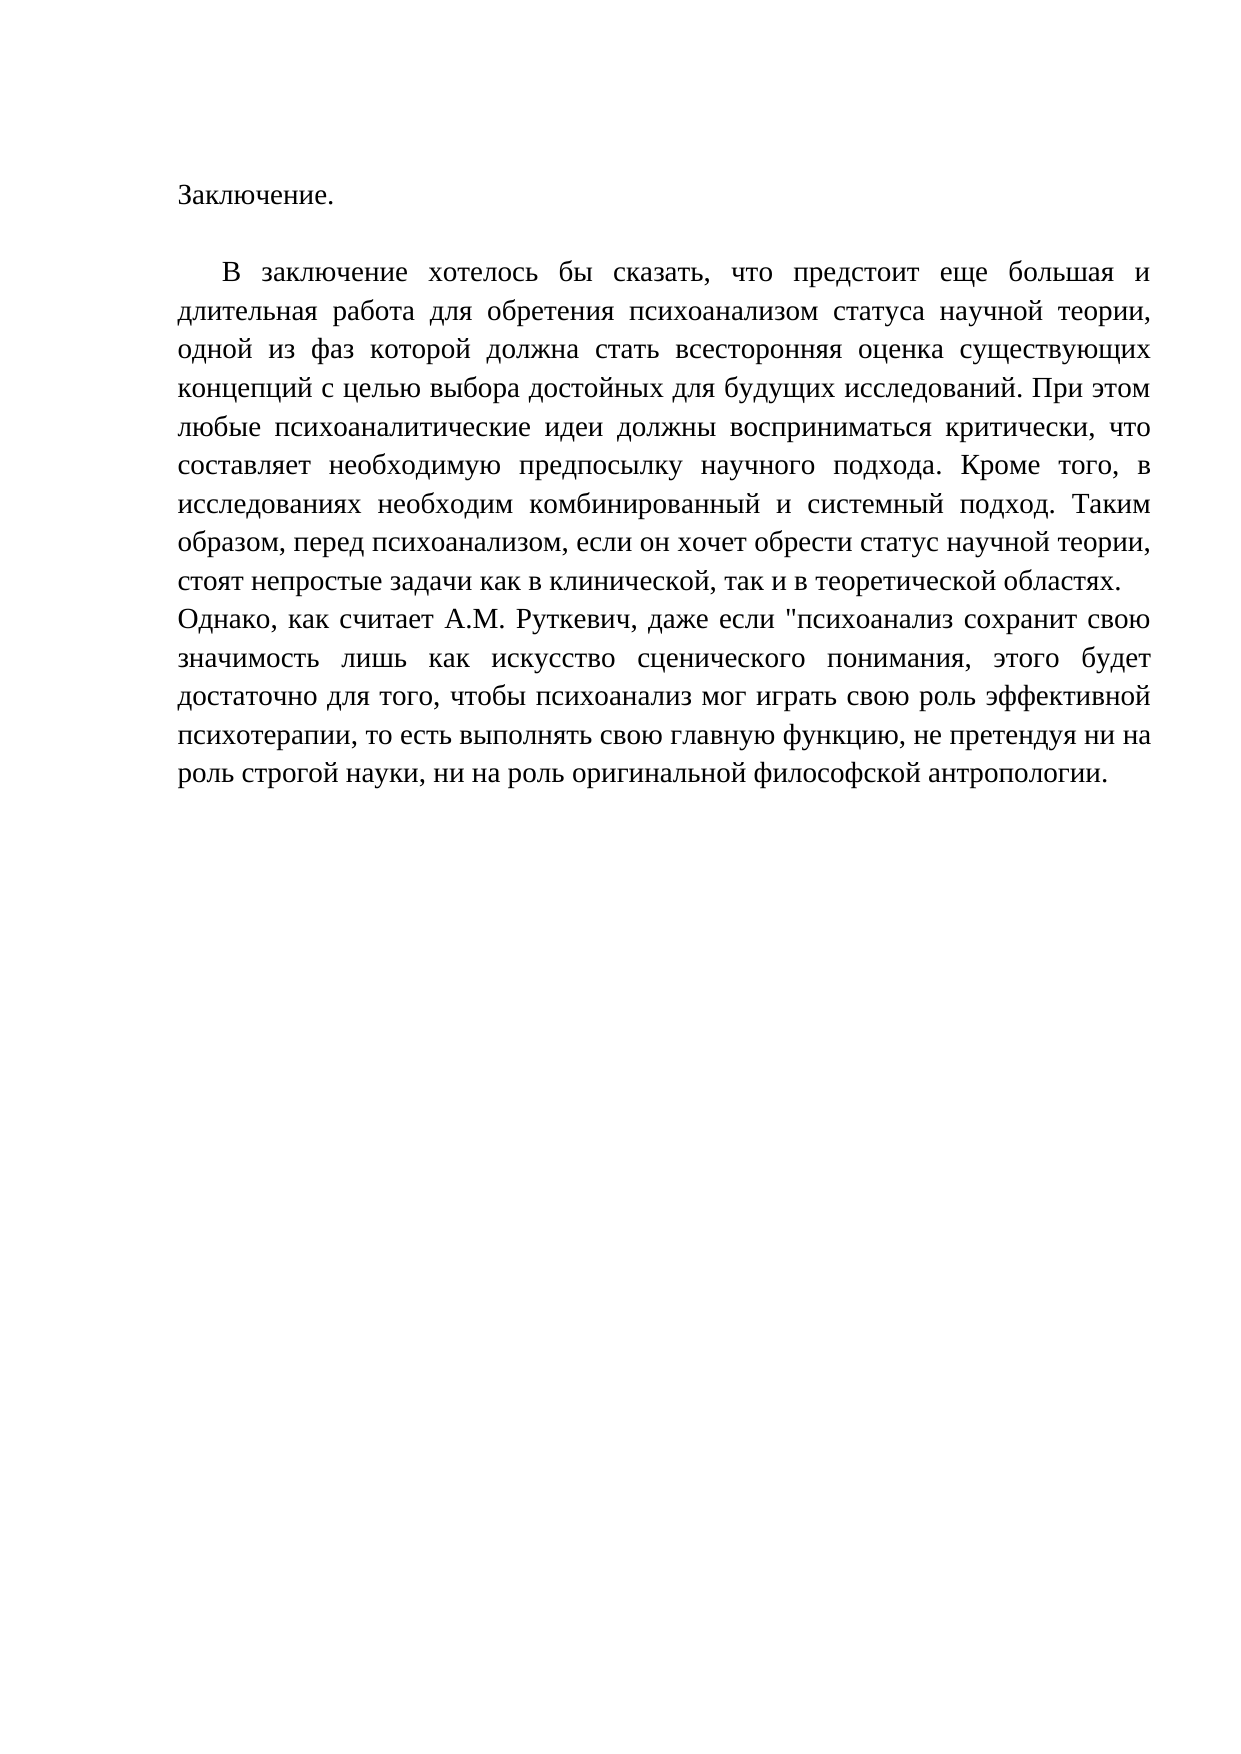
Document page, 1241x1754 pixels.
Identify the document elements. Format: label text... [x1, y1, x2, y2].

text Однако, как считает А.М. Руткевич, даже если "психоанализ сохранит свою значимость лишь как искусство сценического понимания, этого будет достаточно для того, чтобы психоанализ мог играть свою роль эффективной психотерапии, то есть выполнять свою главную функцию, не претендуя ни на роль строгой науки, ни на роль оригинальной философской антропологии. [177, 601, 1152, 789]
text В заключение хотелось бы сказать, что предстоит еще большая и длительная работа для обретения психоанализом статуса научной теории, одной из фаз которой должна стать всесторонняя оценка существующих концепций с целью выбора достойных для будущих исследований. При этом любые психоаналитические идеи должны восприниматься критически, что составляет необходимую предпосылку научного подхода. Кроме того, в исследованиях необходим комбинированный и системный подход. Таким образом, перед психоанализом, если он хочет обрести статус научной теории, стоят непростые задачи как в клинической, так и в теоретической областях. [177, 254, 1152, 596]
text Заключение. [177, 177, 1152, 211]
